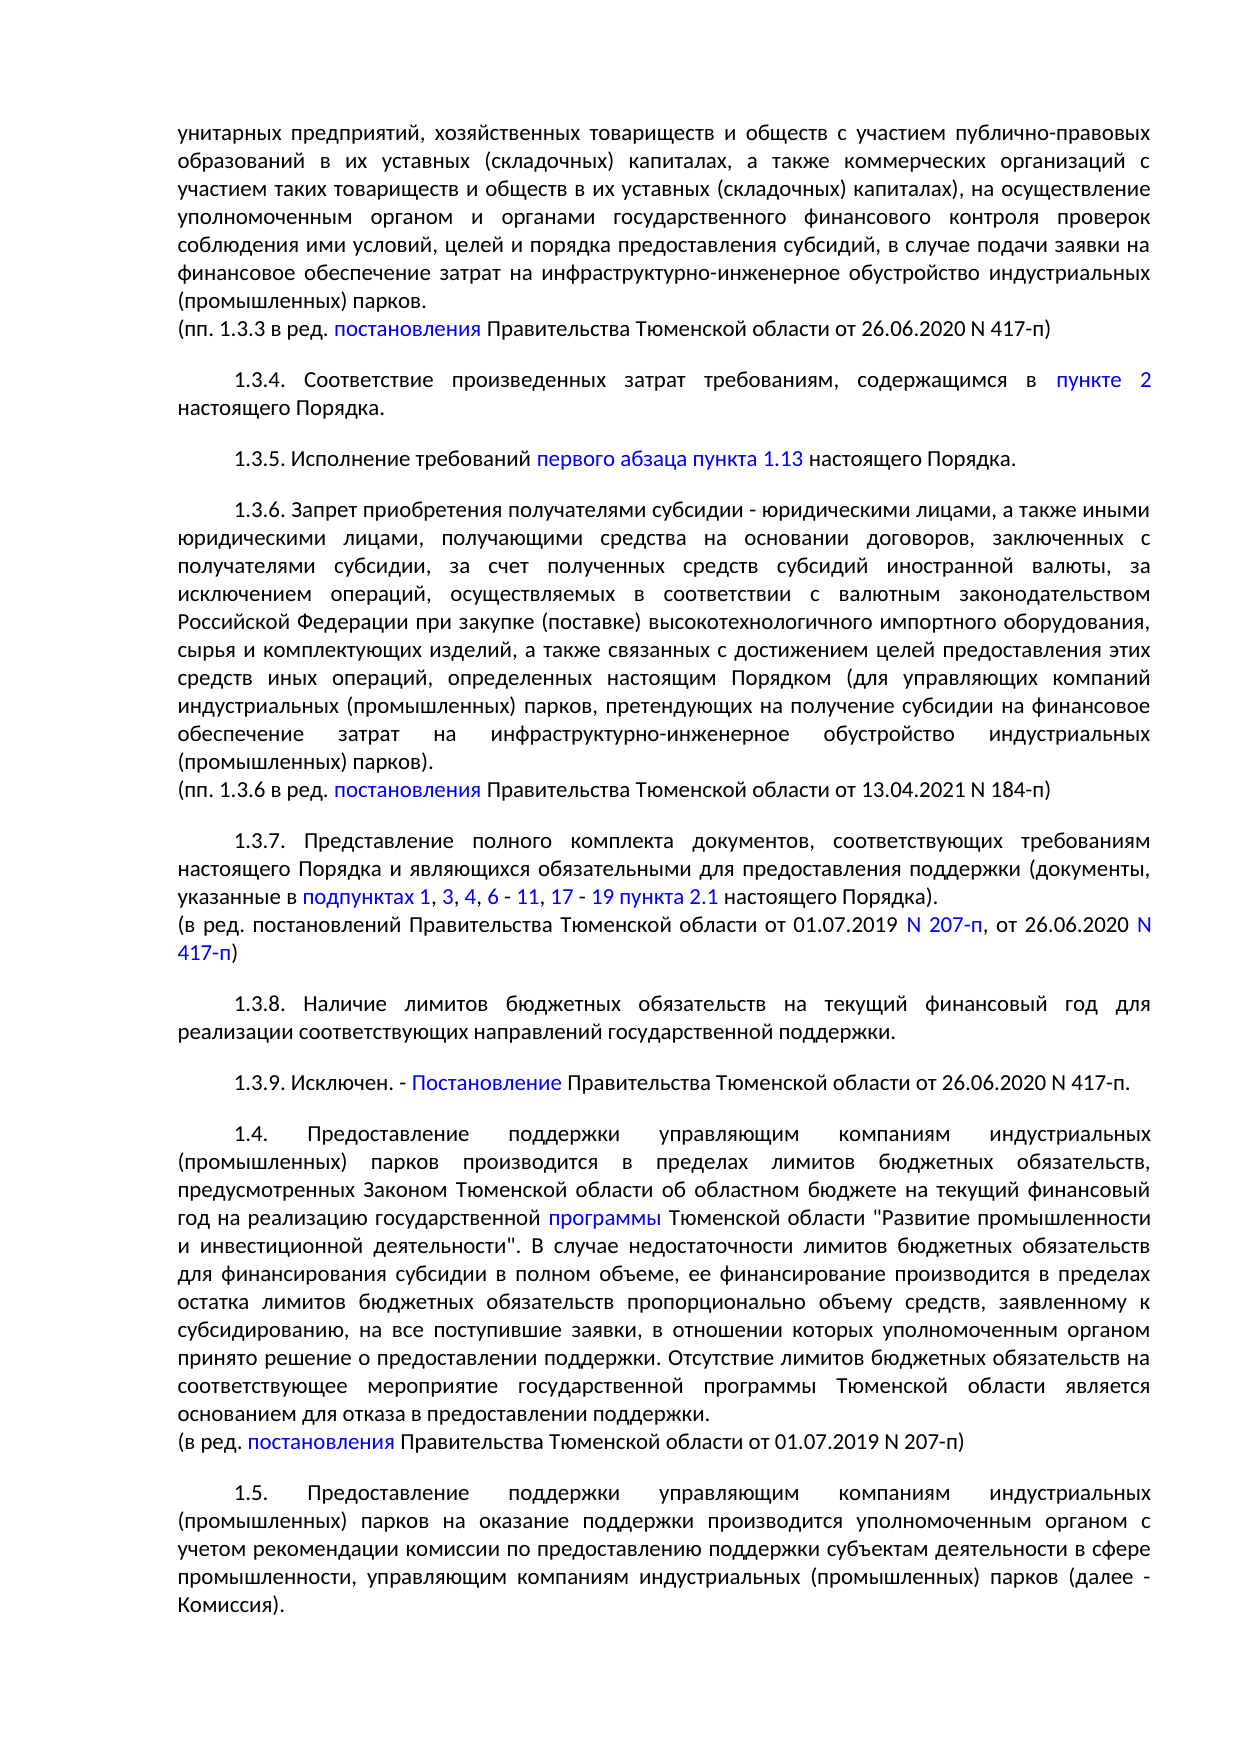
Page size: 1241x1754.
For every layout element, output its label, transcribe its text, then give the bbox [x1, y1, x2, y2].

text 1.3.5. Исполнение требований первого абзаца пункта 1.13 настоящего Порядка. [177, 444, 1152, 472]
text (пп. 1.3.3 в ред. постановления Правительства Тюменской области от 26.06.2020 N 417-п) [177, 314, 1152, 342]
text 1.3.9. Исключен. - Постановление Правительства Тюменской области от 26.06.2020 N 417-п. [177, 1068, 1152, 1096]
text (в ред. постановлений Правительства Тюменской области от 01.07.2019 N 207-п, от 26.06.2020 N 417-п) [177, 910, 1152, 966]
text 1.3.6. Запрет приобретения получателями субсидии - юридическими лицами, а также иными юридическими лицами, получающими средства на основании договоров, заключенных с получателями субсидии, за счет полученных средств субсидий иностранной валюты, за исключением операций, осуществляемых в соответствии с валютным законодательством Российской Федерации при закупке (поставке) высокотехнологичного импортного оборудования, сырья и комплектующих изделий, а также связанных с достижением целей предоставления этих средств иных операций, определенных настоящим Порядком (для управляющих компаний индустриальных (промышленных) парков, претендующих на получение субсидии на финансовое обеспечение затрат на инфраструктурно-инженерное обустройство индустриальных (промышленных) парков). [177, 495, 1152, 775]
text 1.5. Предоставление поддержки управляющим компаниям индустриальных (промышленных) парков на оказание поддержки производится уполномоченным органом с учетом рекомендации комиссии по предоставлению поддержки субъектам деятельности в сфере промышленности, управляющим компаниям индустриальных (промышленных) парков (далее - Комиссия). [177, 1478, 1152, 1618]
text (пп. 1.3.6 в ред. постановления Правительства Тюменской области от 13.04.2021 N 184-п) [177, 775, 1152, 803]
text 1.3.7. Представление полного комплекта документов, соответствующих требованиям настоящего Порядка и являющихся обязательными для предоставления поддержки (документы, указанные в подпунктах 1, 3, 4, 6 - 11, 17 - 19 пункта 2.1 настоящего Порядка). [177, 826, 1152, 910]
text 1.3.4. Соответствие произведенных затрат требованиям, содержащимся в пункте 2 настоящего Порядка. [177, 365, 1152, 421]
text 1.3.8. Наличие лимитов бюджетных обязательств на текущий финансовый год для реализации соответствующих направлений государственной поддержки. [177, 989, 1152, 1045]
text 1.4. Предоставление поддержки управляющим компаниям индустриальных (промышленных) парков производится в пределах лимитов бюджетных обязательств, предусмотренных Законом Тюменской области об областном бюджете на текущий финансовый год на реализацию государственной программы Тюменской области "Развитие промышленности и инвестиционной деятельности". В случае недостаточности лимитов бюджетных обязательств для финансирования субсидии в полном объеме, ее финансирование производится в пределах остатка лимитов бюджетных обязательств пропорционально объему средств, заявленному к субсидированию, на все поступившие заявки, в отношении которых уполномоченным органом принято решение о предоставлении поддержки. Отсутствие лимитов бюджетных обязательств на соответствующее мероприятие государственной программы Тюменской области является основанием для отказа в предоставлении поддержки. [177, 1119, 1152, 1427]
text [177, 118, 1152, 314]
text (в ред. постановления Правительства Тюменской области от 01.07.2019 N 207-п) [177, 1427, 1152, 1455]
